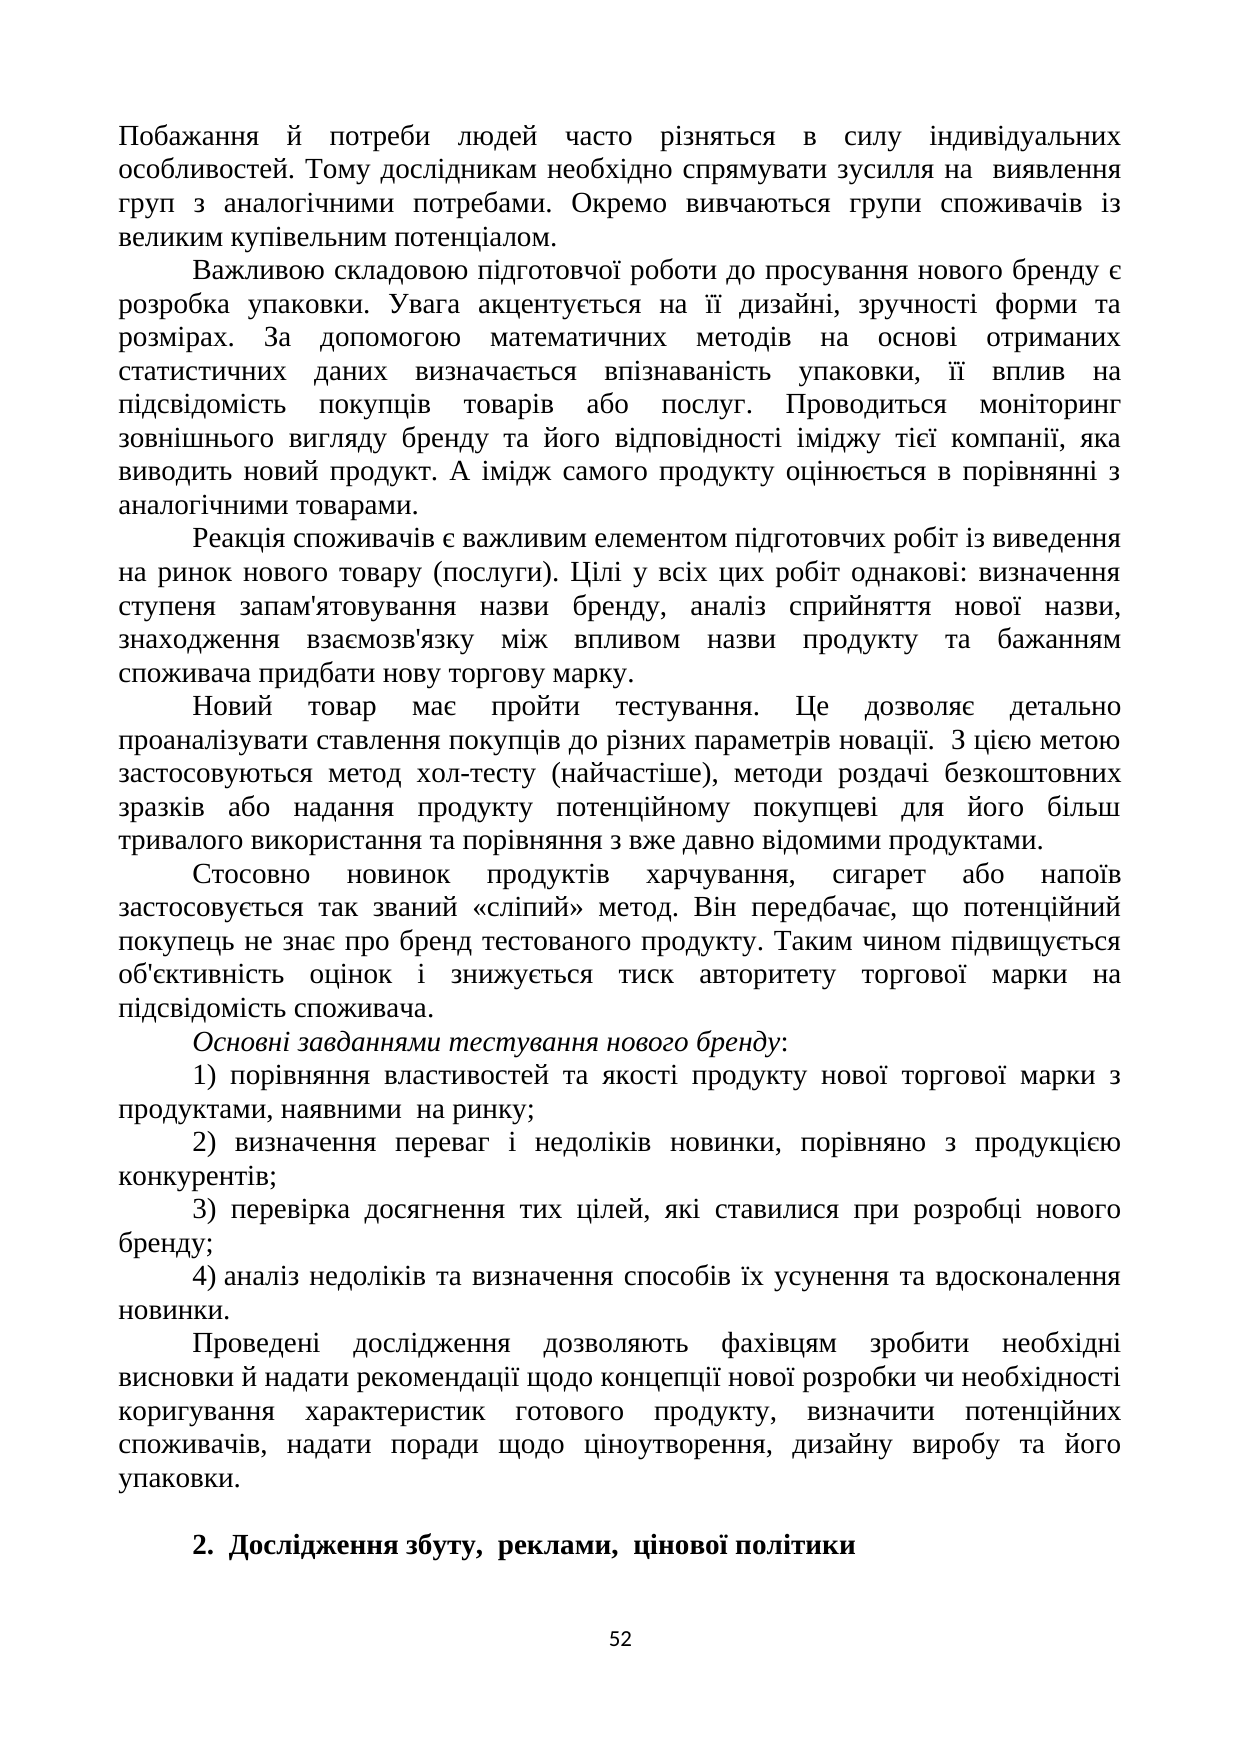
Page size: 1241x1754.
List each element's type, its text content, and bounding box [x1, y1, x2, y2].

list 2. Дослідження збуту, реклами, цінової політики [118, 1527, 1122, 1560]
list Стосовно новинок продуктів харчування, сигарет або напоїв застосовується так званий «сліпий» метод. Він передбачає, що потенційний покупець не знає про бренд тестованого продукту. Таким чином підвищується об'єктивність оцінок і знижується тиск авторитету торгової марки на підсвідомість споживача. [118, 856, 1122, 1024]
list Новий товар має пройти тестування. Це дозволяє детально проаналізувати ставлення покупців до різних параметрів новації. З цією метою застосовуються метод хол-тесту (найчастіше), методи роздачі безкоштовних зразків або надання продукту потенційному покупцеві для його більш тривалого використання та порівняння з вже давно відомими продуктами. [118, 688, 1122, 856]
list 4) аналіз недоліків та визначення способів їх усунення та вдосконалення новинки. [118, 1258, 1122, 1326]
list Основні завданнями тестування нового бренду: [118, 1024, 1122, 1057]
list 1) порівняння властивостей та якості продукту нової торгової марки з продуктами, наявними на ринку; [118, 1057, 1122, 1124]
list 3) перевірка досягнення тих цілей, які ставилися при розробці нового бренду; [118, 1191, 1122, 1258]
list Важливою складовою підготовчої роботи до просування нового бренду є розробка упаковки. Увага акцентується на її дизайні, зручності форми та розмірах. За допомогою математичних методів на основі отриманих статистичних даних визначається впізнаваність упаковки, її вплив на підсвідомість покупців товарів або послуг. Проводиться моніторинг зовнішнього вигляду бренду та його відповідності іміджу тієї компанії, яка виводить новий продукт. А імідж самого продукту оцінюється в порівнянні з аналогічними товарами. [118, 252, 1122, 521]
list Реакція споживачів є важливим елементом підготовчих робіт із виведення на ринок нового товару (послуги). Цілі у всіх цих робіт однакові: визначення ступеня запам'ятовування назви бренду, аналіз сприйняття нової назви, знаходження взаємозв'язку між впливом назви продукту та бажанням споживача придбати нову торгову марку. [118, 521, 1122, 688]
list Проведені дослідження дозволяють фахівцям зробити необхідні висновки й надати рекомендації щодо концепції нової розробки чи необхідності коригування характеристик готового продукту, визначити потенційних споживачів, надати поради щодо ціноутворення, дизайну виробу та його упаковки. [118, 1326, 1122, 1493]
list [118, 118, 1122, 252]
list 2) визначення переваг і недоліків новинки, порівняно з продукцією конкурентів; [118, 1124, 1122, 1191]
